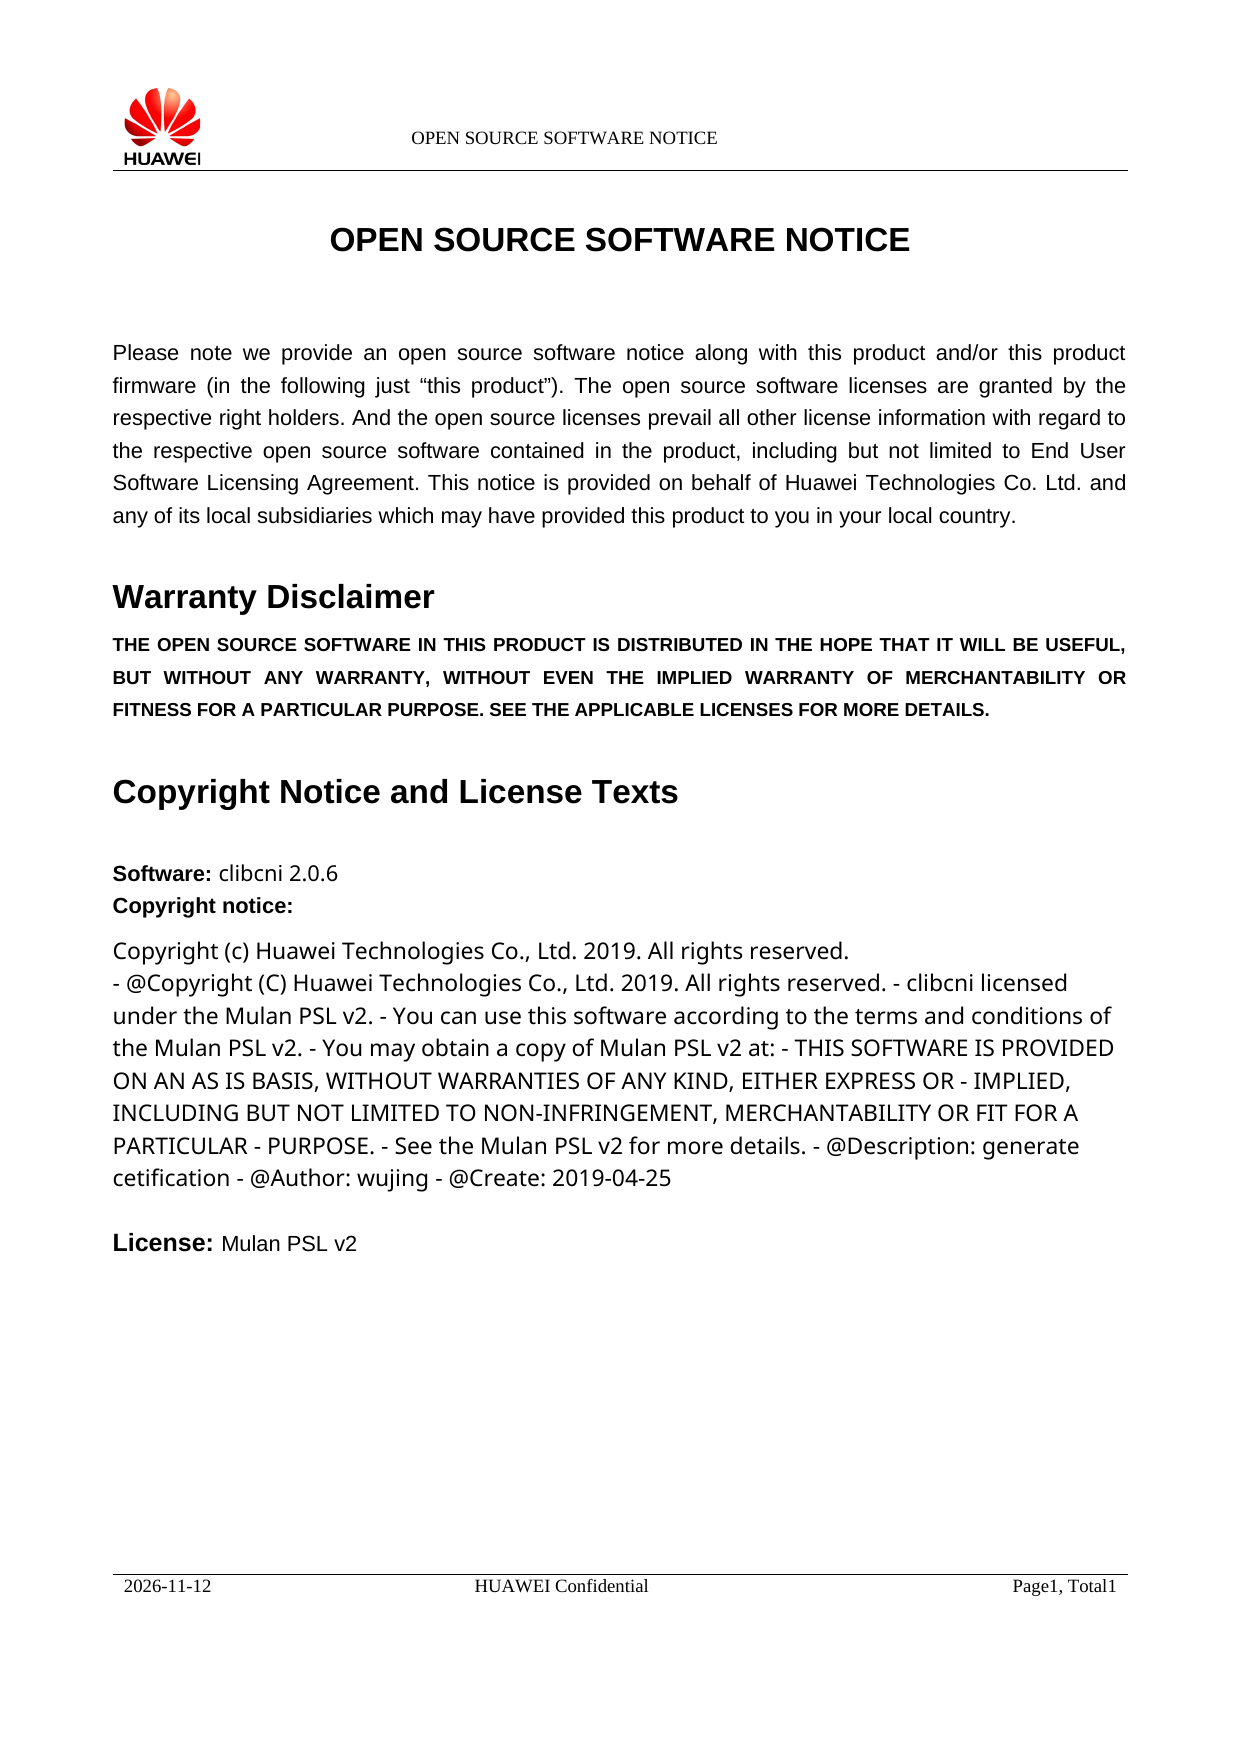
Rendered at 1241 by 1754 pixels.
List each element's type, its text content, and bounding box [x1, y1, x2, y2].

text Copyright (c) Huawei Technologies Co., Ltd. 2019. All rights reserved. - @Copyright (C) Huawei Technologies Co., Ltd. 2019. All rights reserved. - clibcni licensed under the Mulan PSL v2. - You can use this software according to the terms and conditions of the Mulan PSL v2. - You may obtain a copy of Mulan PSL v2 at: - THIS SOFTWARE IS PROVIDED ON AN AS IS BASIS, WITHOUT WARRANTIES OF ANY KIND, EITHER EXPRESS OR - IMPLIED, INCLUDING BUT NOT LIMITED TO NON-INFRINGEMENT, MERCHANTABILITY OR FIT FOR A PARTICULAR - PURPOSE. - See the Mulan PSL v2 for more details. - @Description: generate cetification - @Author: wujing - @Create: 2019-04-25 [112, 934, 1128, 1226]
text Warranty Disclaimer [112, 564, 1128, 629]
title Software: clibcni 2.0.6 [112, 856, 1128, 889]
text Please note we provide an open source software notice along with this product and/or this product firmware (in the following just “this product”). The open source software licenses are granted by the respective right holders. And the open source licenses prevail all other license information with regard to the respective open source software contained in the product, including but not limited to End User Software Licensing Agreement. This notice is provided on behalf of Huawei Technologies Co. Ltd. and any of its local subsidiaries which may have provided this product to you in your local country. [112, 336, 1128, 531]
text The open source software in this product is distributed in the hope that it will be useful, but WITHOUT ANY WARRANTY, without even the implied warranty of MERCHANTABILITY or FITNESS FOR A PARTICULAR PURPOSE. See the applicable licenses for more details. [112, 629, 1128, 726]
text OPEN SOURCE SOFTWARE NOTICE [112, 206, 1128, 271]
picture [124, 88, 201, 165]
text License: Mulan PSL v2 [112, 1226, 1128, 1259]
text Copyright notice: [112, 889, 1128, 921]
text Copyright Notice and License Texts [112, 759, 1128, 824]
